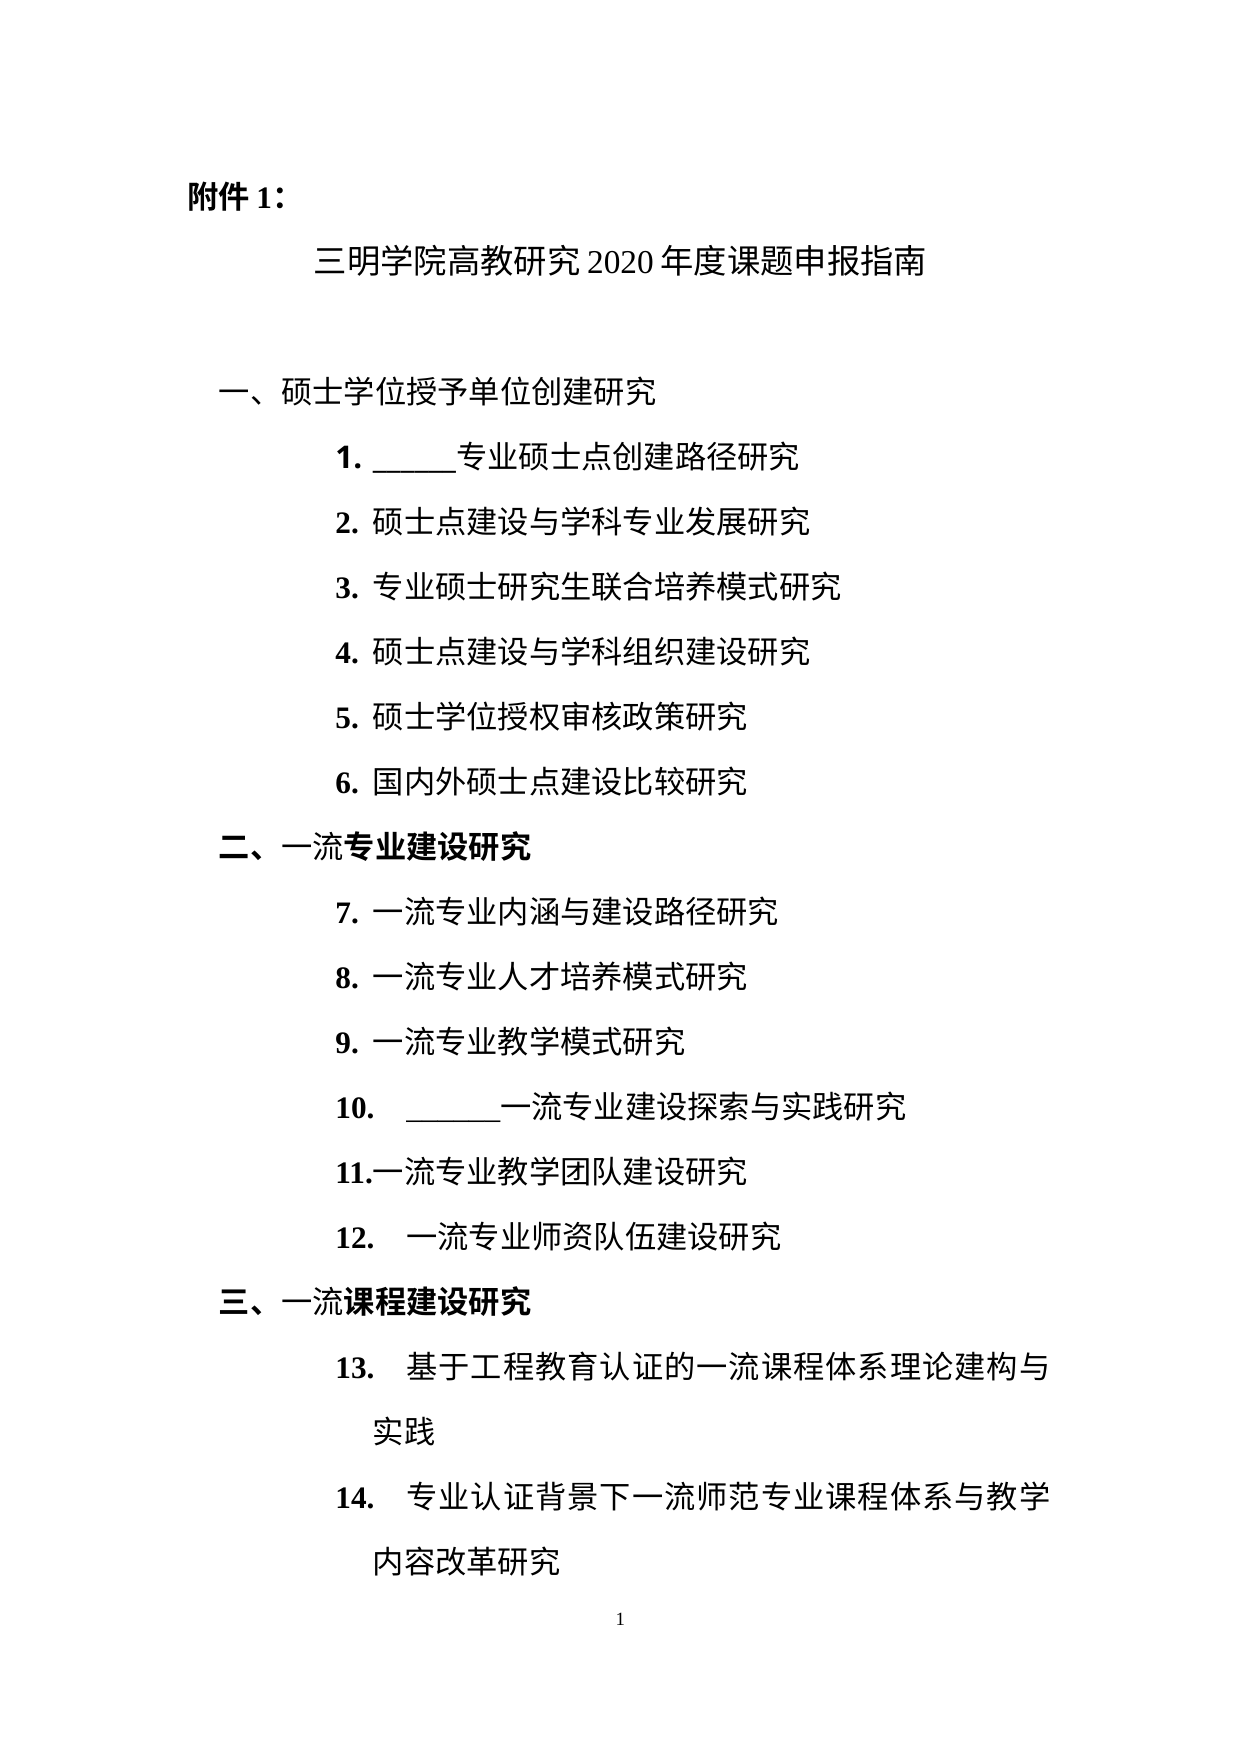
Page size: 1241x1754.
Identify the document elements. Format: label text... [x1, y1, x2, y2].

list 一流专业教学模式研究 [335, 1007, 1053, 1072]
text 二、一流专业建设研究 [187, 812, 1053, 877]
text 三、一流课程建设研究 [187, 1267, 1053, 1332]
list 一流专业教学团队建设研究 [335, 1137, 1053, 1202]
list 专业硕士研究生联合培养模式研究 [335, 552, 1053, 617]
list 国内外硕士点建设比较研究 [335, 747, 1053, 812]
list 硕士学位授权审核政策研究 [335, 682, 1053, 747]
list 硕士点建设与学科组织建设研究 [335, 617, 1053, 682]
list 基于工程教育认证的一流课程体系理论建构与实践 [335, 1332, 1053, 1462]
list 一流专业内涵与建设路径研究 [335, 877, 1053, 942]
text 附件1： [187, 162, 1053, 227]
list 一流专业师资队伍建设研究 [335, 1202, 1053, 1267]
list ______一流专业建设探索与实践研究 [335, 1072, 1053, 1137]
text 三明学院高教研究2020年度课题申报指南 [187, 227, 1053, 292]
list 专业认证背景下一流师范专业课程体系与教学内容改革研究 [335, 1462, 1053, 1592]
text 一、硕士学位授予单位创建研究 [187, 357, 1053, 422]
list 一流专业人才培养模式研究 [335, 942, 1053, 1007]
list 硕士点建设与学科专业发展研究 [335, 487, 1053, 552]
list ______专业硕士点创建路径研究 [335, 422, 1053, 487]
